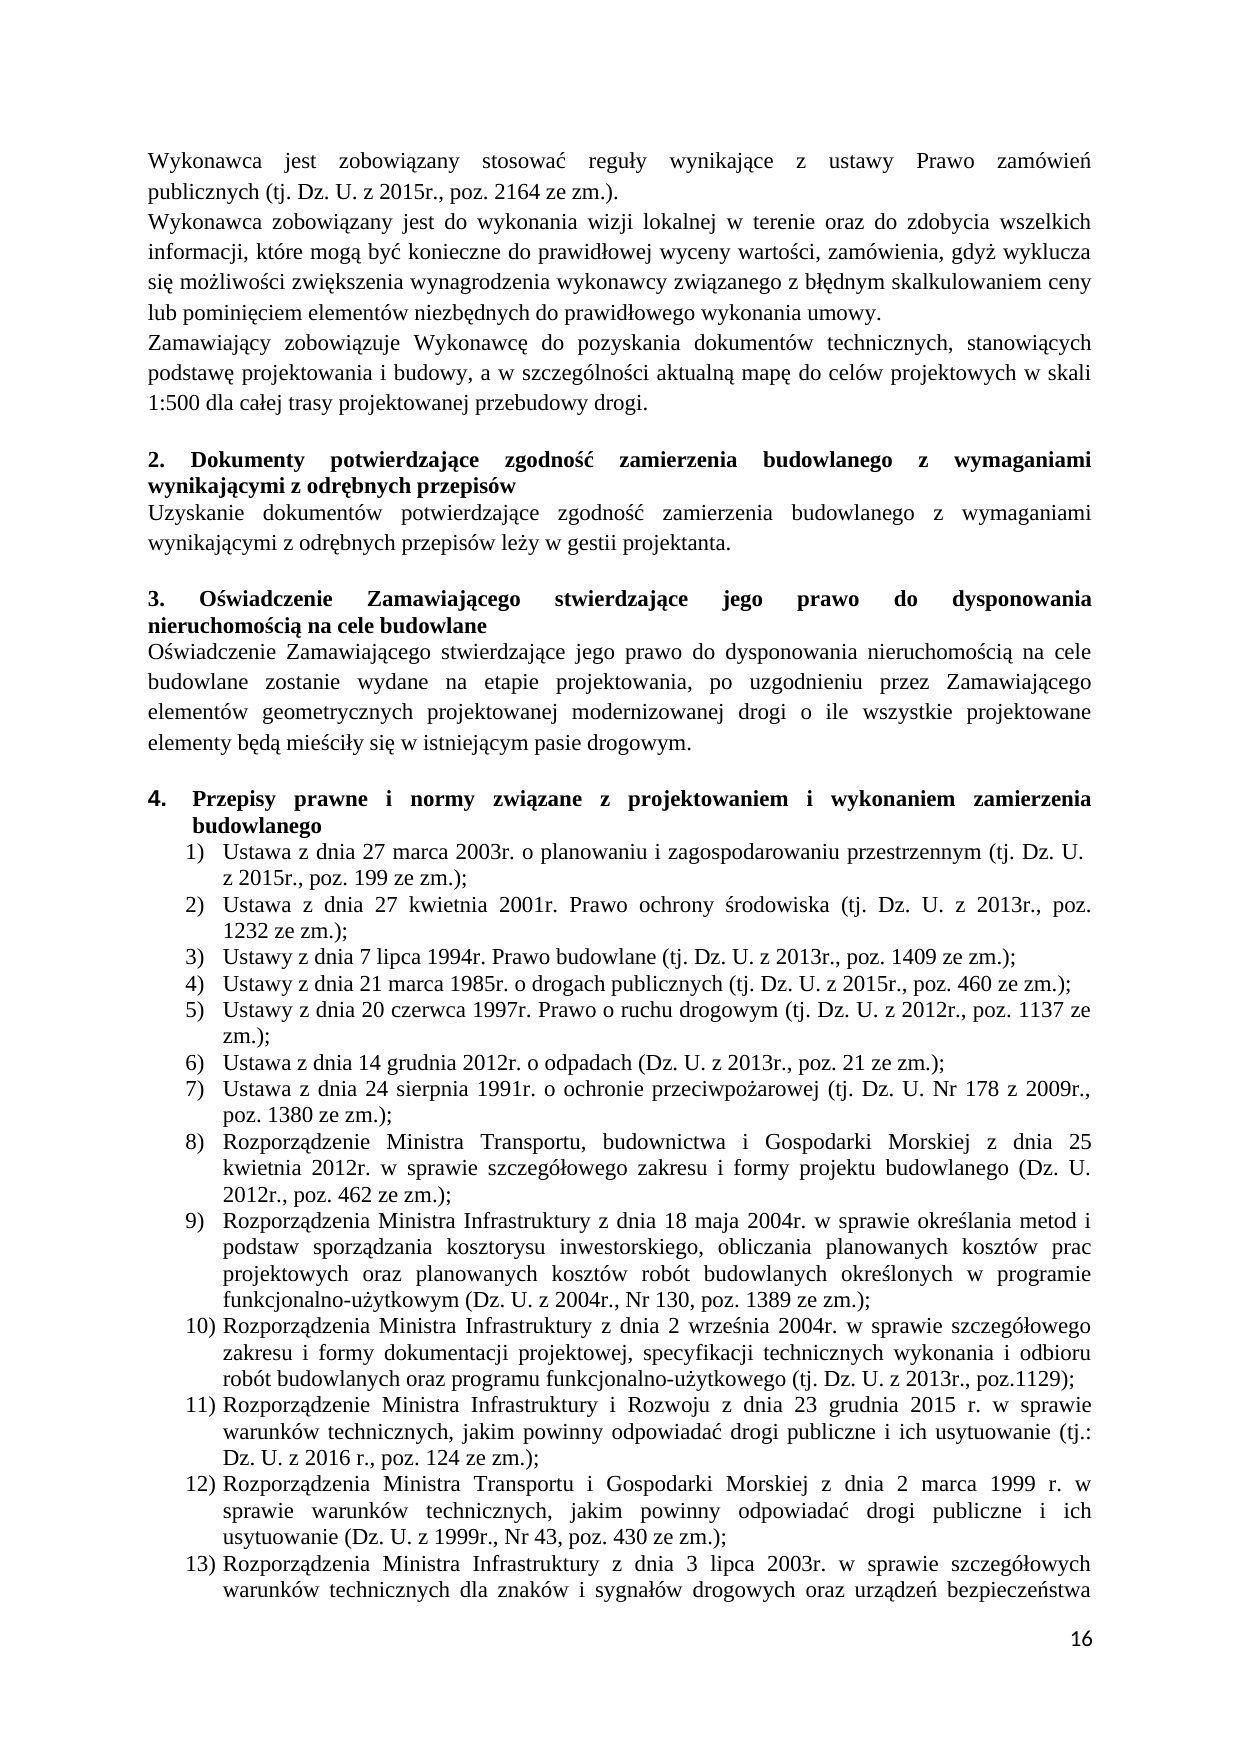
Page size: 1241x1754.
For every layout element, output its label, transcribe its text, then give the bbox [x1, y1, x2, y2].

text 3. Oświadczenie Zamawiającego stwierdzające jego prawo do dysponowania nieruchomością na cele budowlane [148, 559, 1093, 638]
text Zamawiający zobowiązuje Wykonawcę do pozyskania dokumentów technicznych, stanowiących podstawę projektowania i budowy, a w szczególności aktualną mapę do celów projektowych w skali 1:500 dla całej trasy projektowanej przebudowy drogi. [148, 329, 1093, 416]
text 2. Dokumenty potwierdzające zgodność zamierzenia budowlanego z wymaganiami wynikającymi z odrębnych przepisów [148, 446, 1093, 498]
list Ustawa z dnia 27 marca 2003r. o planowaniu i zagospodarowaniu przestrzennym (tj. Dz. U. z 2015r., poz. 199 ze zm.); [185, 838, 1093, 891]
list Ustawy z dnia 20 czerwca 1997r. Prawo o ruchu drogowym (tj. Dz. U. z 2012r., poz. 1137 ze zm.); [185, 996, 1093, 1049]
list Przepisy prawne i normy związane z projektowaniem i wykonaniem zamierzenia budowlanego [148, 785, 1093, 838]
list Ustawa z dnia 14 grudnia 2012r. o odpadach (Dz. U. z 2013r., poz. 21 ze zm.); [185, 1049, 1093, 1075]
text Oświadczenie Zamawiającego stwierdzające jego prawo do dysponowania nieruchomością na cele budowlane zostanie wydane na etapie projektowania, po uzgodnieniu przez Zamawiającego elementów geometrycznych projektowanej modernizowanej drogi o ile wszystkie projektowane elementy będą mieściły się w istniejącym pasie drogowym. [148, 638, 1093, 755]
list Rozporządzenia Ministra Infrastruktury z dnia 2 września 2004r. w sprawie szczegółowego zakresu i formy dokumentacji projektowej, specyfikacji technicznych wykonania i odbioru robót budowlanych oraz programu funkcjonalno-użytkowego (tj. Dz. U. z 2013r., poz.1129); [185, 1312, 1093, 1391]
list Rozporządzenia Ministra Transportu i Gospodarki Morskiej z dnia 2 marca 1999 r. w sprawie warunków technicznych, jakim powinny odpowiadać drogi publiczne i ich usytuowanie (Dz. U. z 1999r., Nr 43, poz. 430 ze zm.); [185, 1471, 1093, 1549]
list Ustawa z dnia 27 kwietnia 2001r. Prawo ochrony środowiska (tj. Dz. U. z 2013r., poz. 1232 ze zm.); [185, 891, 1093, 943]
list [185, 1549, 1093, 1602]
list Ustawa z dnia 24 sierpnia 1991r. o ochronie przeciwpożarowej (tj. Dz. U. Nr 178 z 2009r., poz. 1380 ze zm.); [185, 1075, 1093, 1128]
text Wykonawca jest zobowiązany stosować reguły wynikające z ustawy Prawo zamówień publicznych (tj. Dz. U. z 2015r., poz. 2164 ze zm.). [148, 148, 1093, 204]
list Rozporządzenie Ministra Transportu, budownictwa i Gospodarki Morskiej z dnia 25 kwietnia 2012r. w sprawie szczegółowego zakresu i formy projektu budowlanego (Dz. U. 2012r., poz. 462 ze zm.); [185, 1128, 1093, 1207]
list Rozporządzenia Ministra Infrastruktury z dnia 18 maja 2004r. w sprawie określania metod i podstaw sporządzania kosztorysu inwestorskiego, obliczania planowanych kosztów prac projektowych oraz planowanych kosztów robót budowlanych określonych w programie funkcjonalno-użytkowym (Dz. U. z 2004r., Nr 130, poz. 1389 ze zm.); [185, 1207, 1093, 1312]
text Uzyskanie dokumentów potwierdzające zgodność zamierzenia budowlanego z wymaganiami wynikającymi z odrębnych przepisów leży w gestii projektanta. [148, 498, 1093, 555]
list Ustawy z dnia 21 marca 1985r. o drogach publicznych (tj. Dz. U. z 2015r., poz. 460 ze zm.); [185, 970, 1093, 996]
list Rozporządzenie Ministra Infrastruktury i Rozwoju z dnia 23 grudnia 2015 r. w sprawie warunków technicznych, jakim powinny odpowiadać drogi publiczne i ich usytuowanie (tj.: Dz. U. z 2016 r., poz. 124 ze zm.); [185, 1391, 1093, 1471]
text Wykonawca zobowiązany jest do wykonania wizji lokalnej w terenie oraz do zdobycia wszelkich informacji, które mogą być konieczne do prawidłowej wyceny wartości, zamówienia, gdyż wyklucza się możliwości zwiększenia wynagrodzenia wykonawcy związanego z błędnym skalkulowaniem ceny lub pominięciem elementów niezbędnych do prawidłowego wykonania umowy. [148, 208, 1093, 325]
list Ustawy z dnia 7 lipca 1994r. Prawo budowlane (tj. Dz. U. z 2013r., poz. 1409 ze zm.); [185, 943, 1093, 970]
